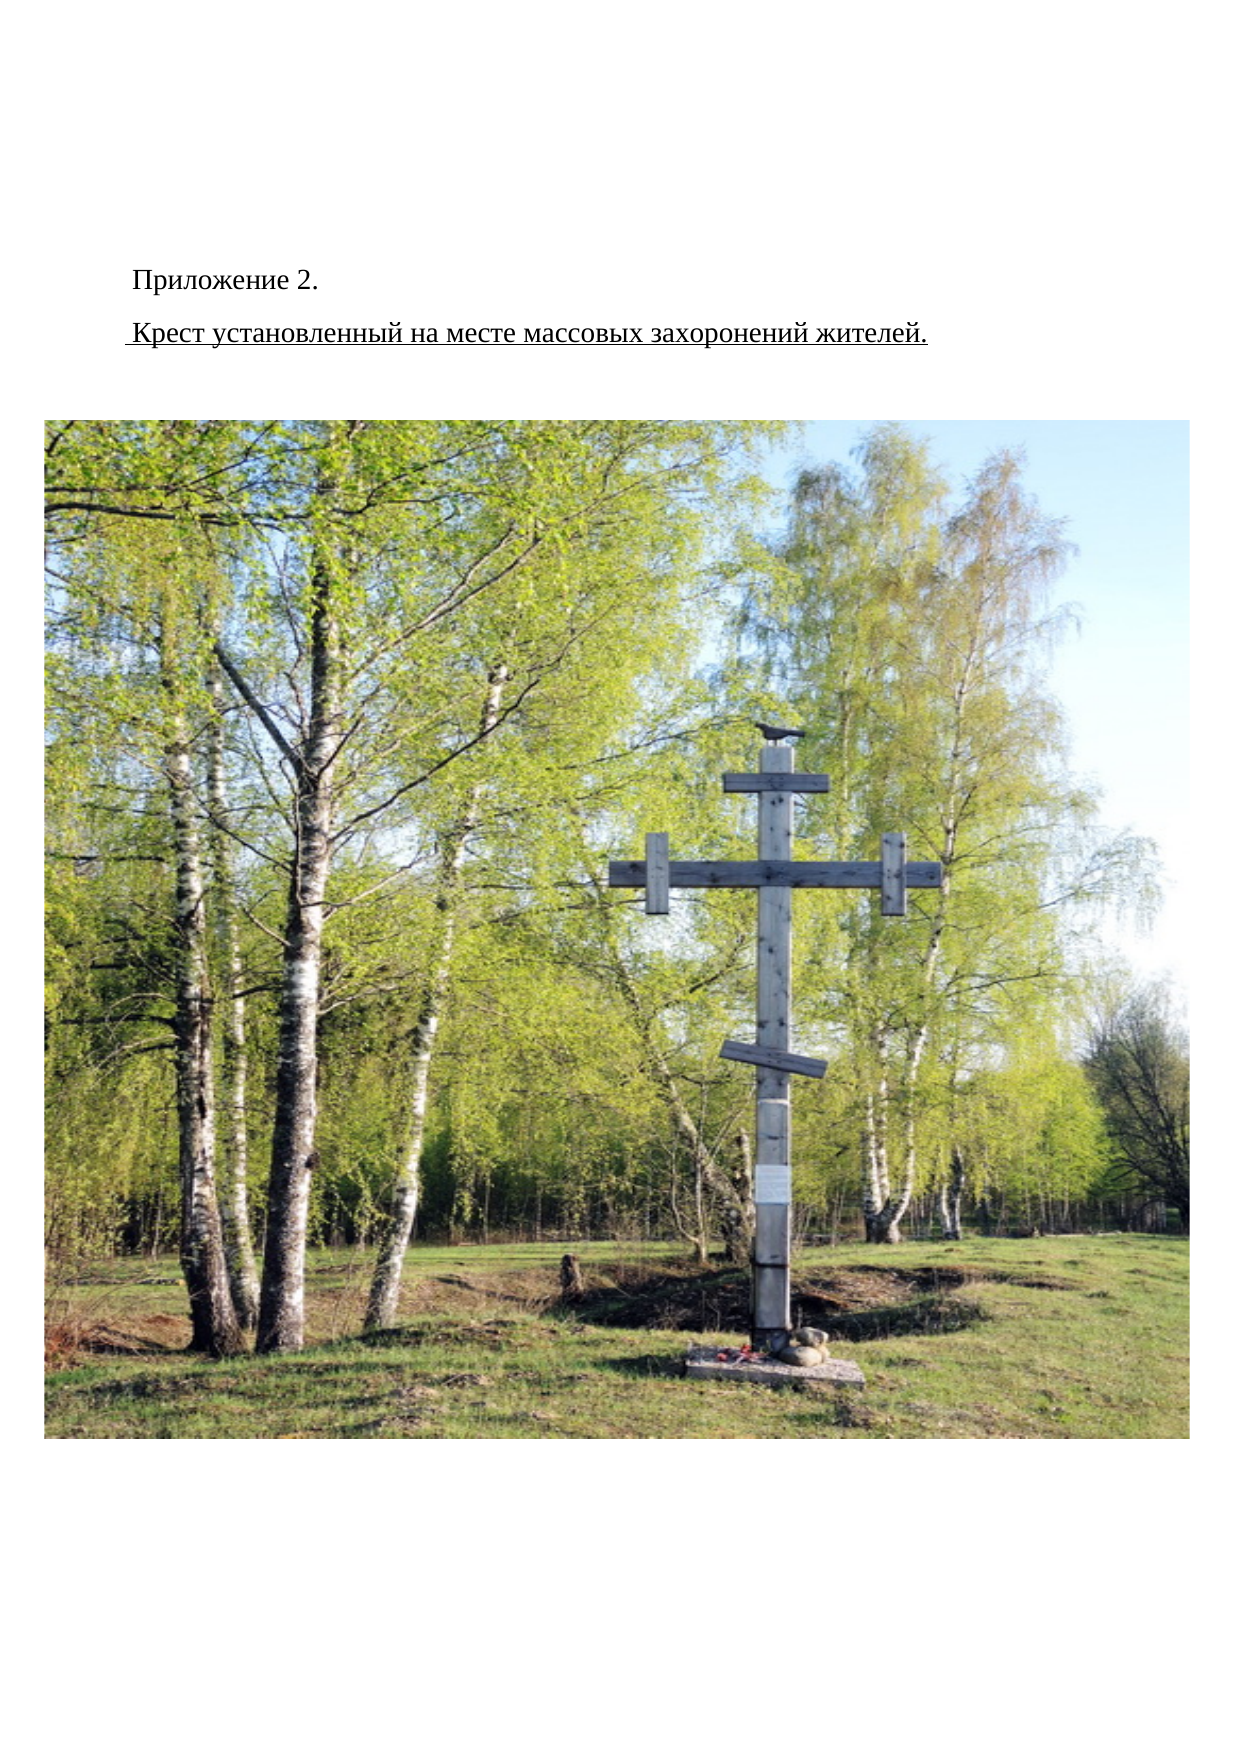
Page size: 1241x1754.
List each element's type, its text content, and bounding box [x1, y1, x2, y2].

picture [44, 420, 1190, 1439]
text Приложение 2. [44, 262, 1152, 295]
text Крест установленный на месте массовых захоронений жителей. [44, 315, 1152, 348]
